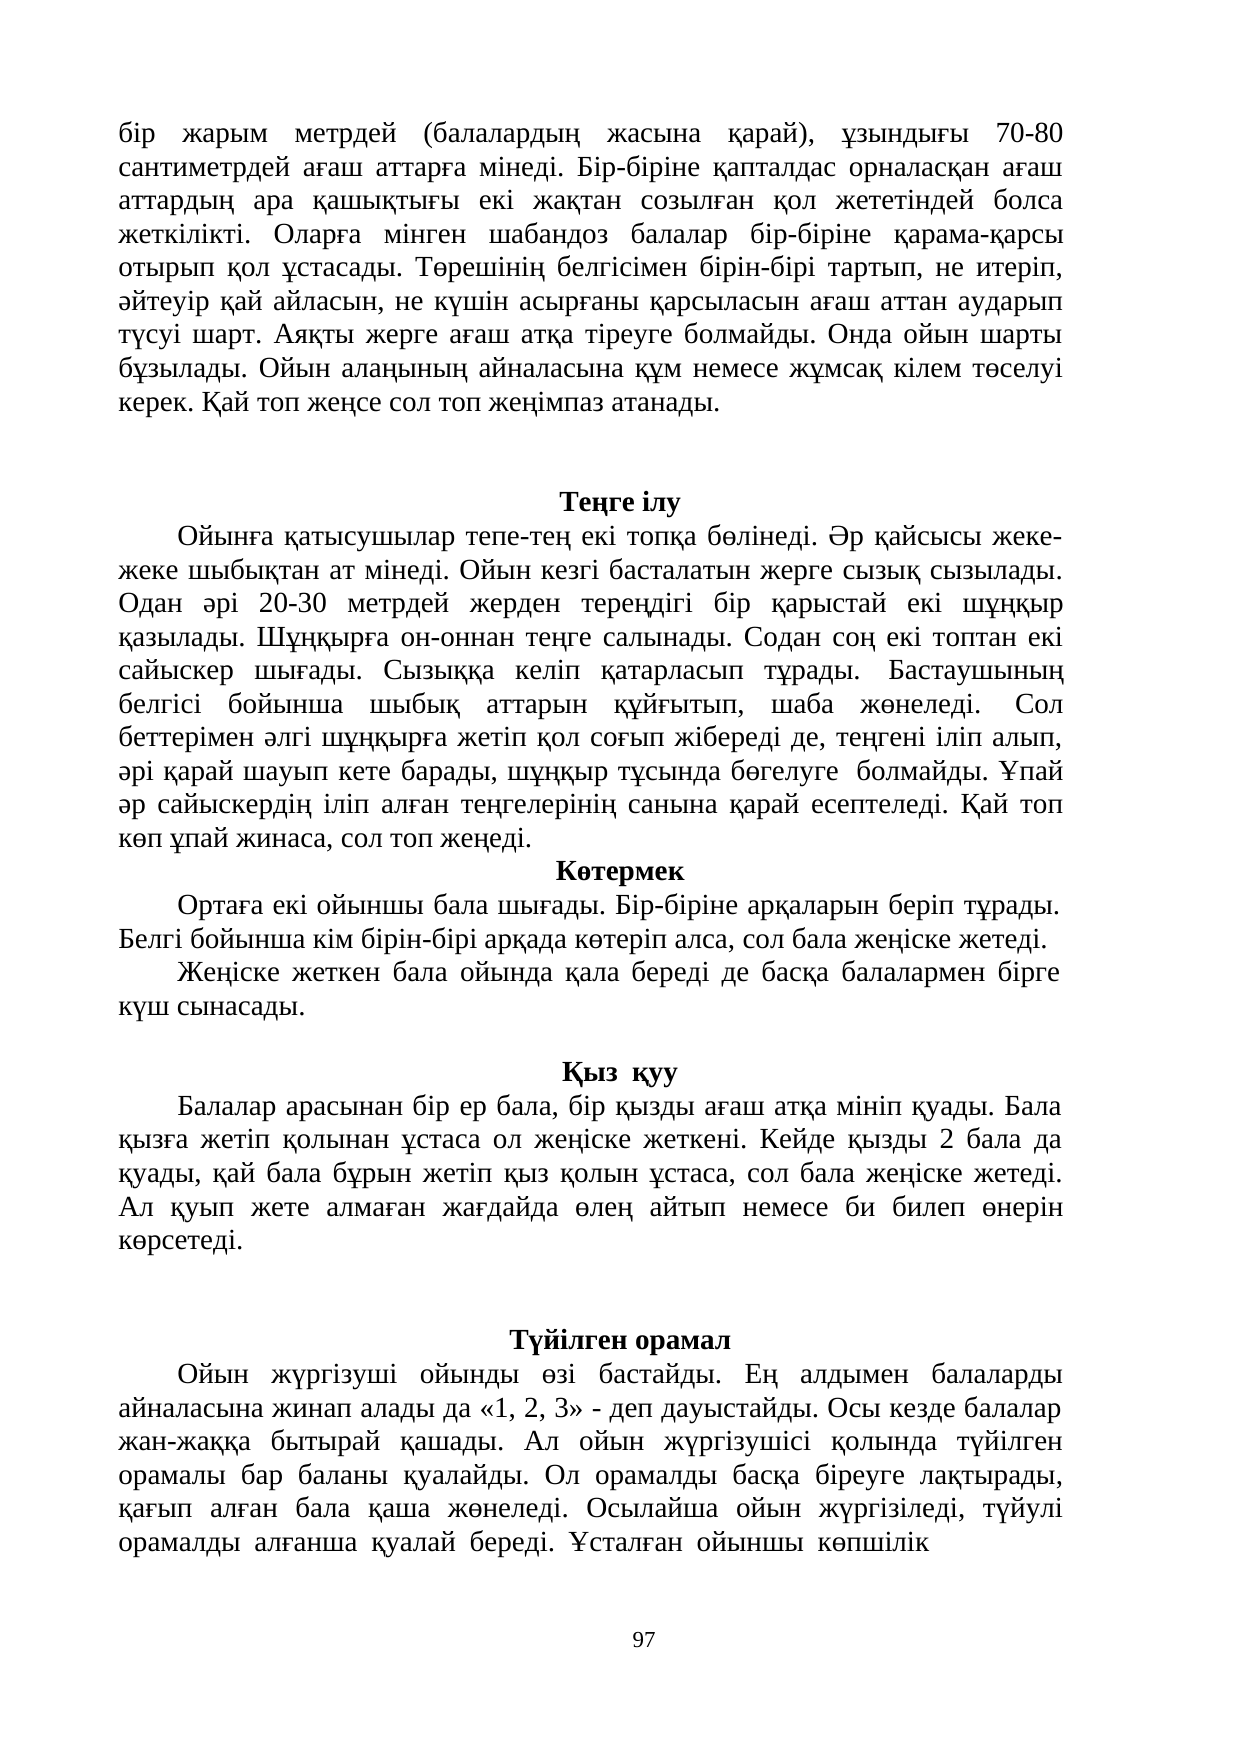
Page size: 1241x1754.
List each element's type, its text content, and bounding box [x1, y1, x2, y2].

subtitle Теңге ілу [559, 485, 1173, 518]
subtitle Түйілген орамал [509, 1323, 1173, 1356]
text Ортаға екі ойыншы бала шығады. Бір-біріне арқаларын беріп тұрады. Белгі бойынша кім бірін-бірі арқада көтеріп алса, сол бала жеңіске жетеді. [118, 887, 1065, 954]
text Жеңіске жеткен бала ойында қала береді де басқа балалармен бірге күш сынасады. [118, 954, 1065, 1022]
subtitle Қыз қуу [562, 1055, 1173, 1088]
text Ойынға қатысушылар тепе-тең екі топқа бөлінеді. Әр қайсысы жеке- жеке шыбықтан ат мінеді. Ойын кезгі басталатын жерге сызық сызылады. Одан әрі 20-30 метрдей жерден тереңдігі бір қарыстай екі шұңқыр қазылады. Шұңқырға он-оннан теңге салынады. Содан соң екі топтан екі сайыскер шығады. Сызыққа келіп қатарласып тұрады. Бастаушының белгісі бойынша шыбық аттарын құйғытып, шаба жөнеледі. Сол беттерімен әлгі шұңқырға жетіп қол соғып жібереді де, теңгені іліп алып, әрі қарай шауып кете барады, шұңқыр тұсында бөгелуге болмайды. Ұпай әр сайыскердің іліп алған теңгелерінің санына қарай есептеледі. Қай топ көп ұпай жинаса, сол топ жеңеді. [118, 518, 1064, 854]
text Балалар арасынан бір ер бала, бір қызды ағаш атқа мініп қуады. Бала қызға жетіп қолынан ұстаса ол жеңіске жеткені. Кейде қызды 2 бала да қуады, қай бала бұрын жетіп қыз қолын ұстаса, сол бала жеңіске жетеді. Ал қуып жете алмаған жағдайда өлең айтып немесе би билеп өнерін көрсетеді. [118, 1088, 1063, 1256]
subtitle Көтермек [556, 854, 1173, 887]
text бір жарым метрдей (балалардың жасына қарай), ұзындығы 70-80 сантиметрдей ағаш аттарға мінеді. Бір-біріне қапталдас орналасқан ағаш аттардың ара қашықтығы екі жақтан созылған қол жететіндей болса жеткілікті. Оларға мінген шабандоз балалар бір-біріне қарама-қарсы отырып қол ұстасады. Төрешінің белгісімен бірін-бірі тартып, не итеріп, әйтеуір қай айласын, не күшін асырғаны қарсыласын ағаш аттан аударып түсуі шарт. Аяқты жерге ағаш атқа тіреуге болмайды. Онда ойын шарты бұзылады. Ойын алаңының айналасына құм немесе жұмсақ кілем төселуі керек. Қай топ жеңсе сол топ жеңімпаз атанады. [118, 115, 1063, 417]
text Ойын жүргізуші ойынды өзі бастайды. Ең алдымен балаларды айналасына жинап алады да «1, 2, 3» - деп дауыстайды. Осы кезде балалар жан-жаққа бытырай қашады. Ал ойын жүргізушісі қолында түйілген орамалы бар баланы қуалайды. Ол орамалды басқа біреуге лақтырады, қағып алған бала қаша жөнеледі. Осылайша ойын жүргізіледі, түйулі орамалды алғанша қуалай береді. Ұсталған ойыншы көпшілік [118, 1356, 1063, 1557]
